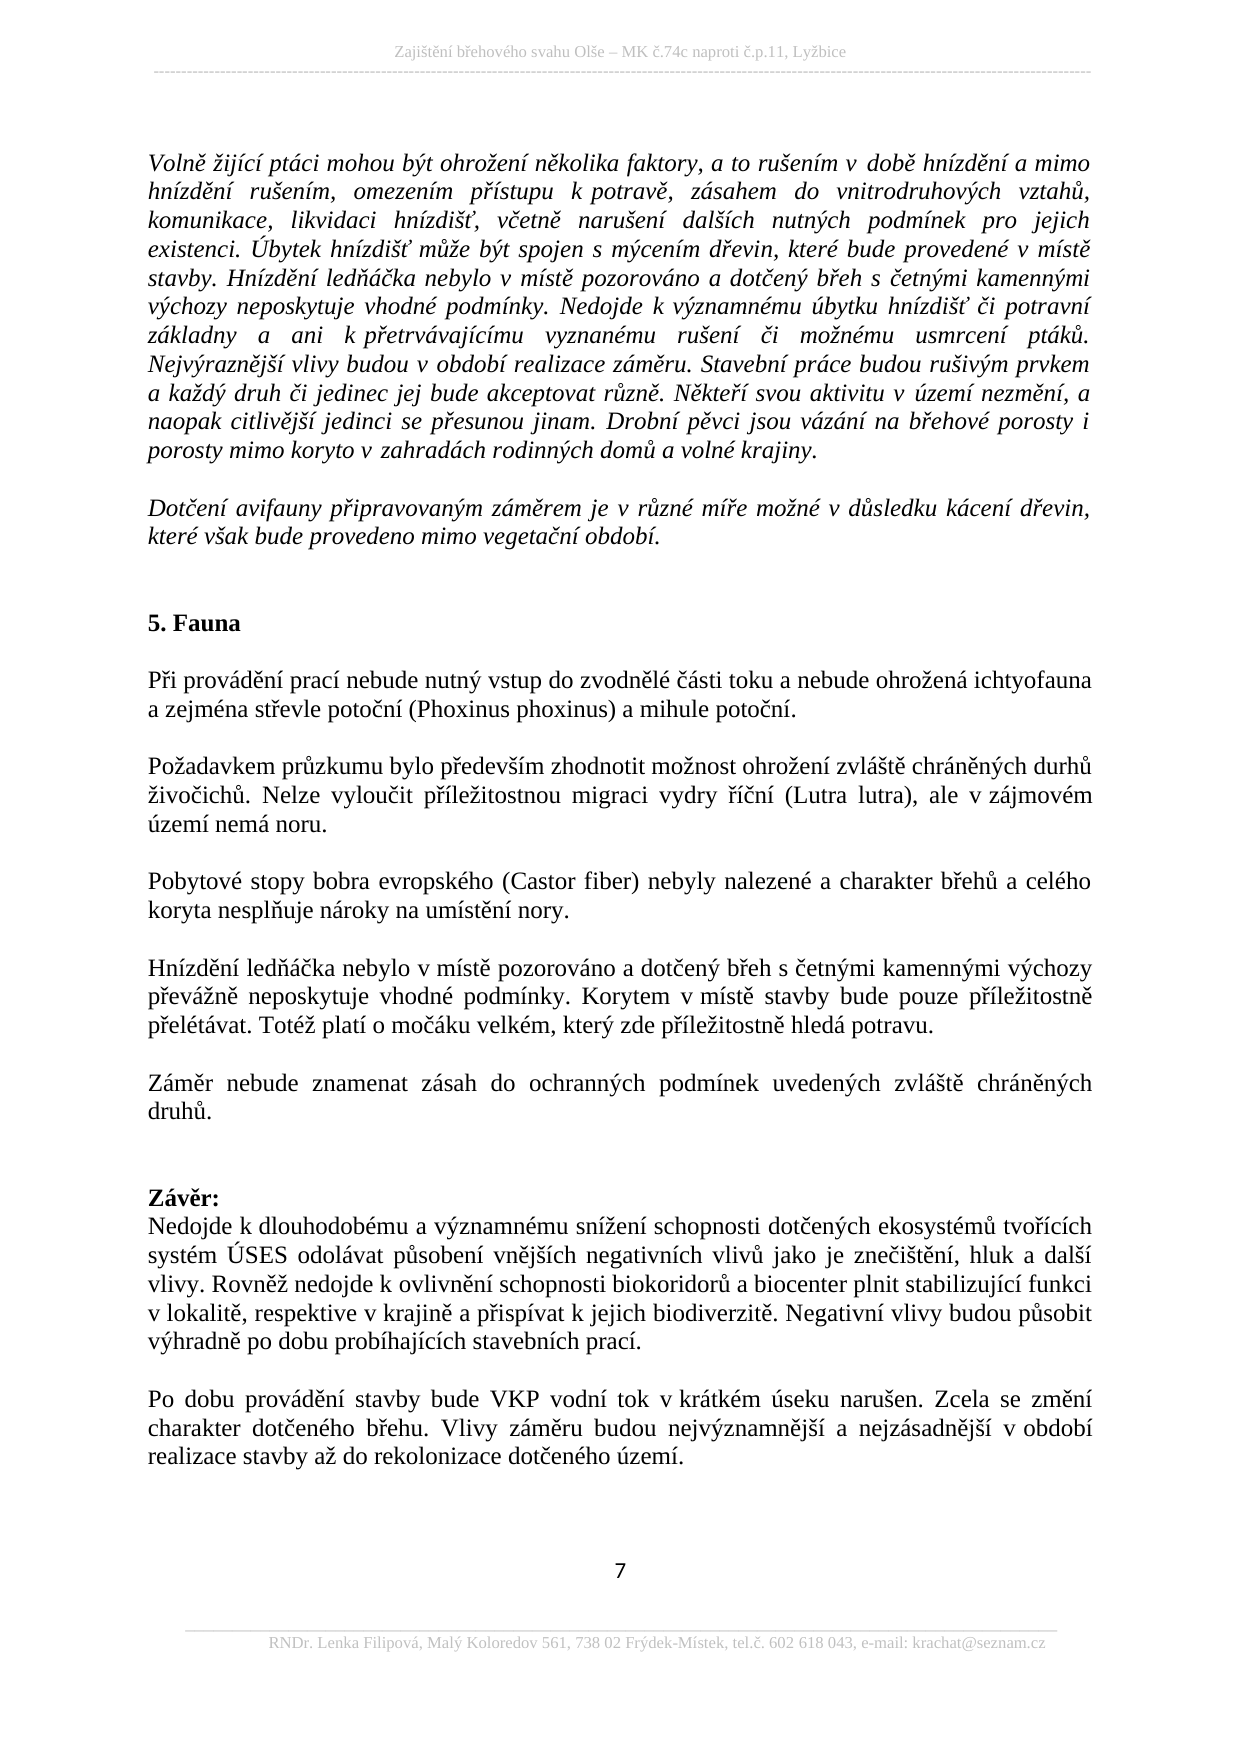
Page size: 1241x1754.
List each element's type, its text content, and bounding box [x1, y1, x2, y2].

text Pobytové stopy bobra evropského (Castor fiber) nebyly nalezené a charakter břehů a celého koryta nesplňuje nároky na umístění nory. [148, 866, 1093, 924]
text Nedojde k dlouhodobému a významnému snížení schopnosti dotčených ekosystémů tvořících systém ÚSES odolávat působení vnějších negativních vlivů jako je znečištění, hluk a další vlivy. Rovněž nedojde k ovlivnění schopnosti biokoridorů a biocenter plnit stabilizující funkci v lokalitě, respektive v krajině a přispívat k jejich biodiverzitě. Negativní vlivy budou působit výhradně po dobu probíhajících stavebních prací. [148, 1211, 1093, 1355]
text Záměr nebude znamenat zásah do ochranných podmínek uvedených zvláště chráněných druhů. [148, 1068, 1093, 1125]
text Při provádění prací nebude nutný vstup do zvodnělé části toku a nebude ohrožená ichtyofauna a zejména střevle potoční (Phoxinus phoxinus) a mihule potoční. [148, 665, 1093, 723]
text Požadavkem průzkumu bylo především zhodnotit možnost ohrožení zvláště chráněných durhů živočichů. Nelze vyloučit příležitostnou migraci vydry říční (Lutra lutra), ale v zájmovém území nemá noru. [148, 751, 1093, 838]
text Po dobu provádění stavby bude VKP vodní tok v krátkém úseku narušen. Zcela se změní charakter dotčeného břehu. Vlivy záměru budou nejvýznamnější a nejzásadnější v období realizace stavby až do rekolonizace dotčeného území. [148, 1384, 1093, 1470]
text 5. Fauna [148, 608, 1093, 636]
text Hnízdění ledňáčka nebylo v místě pozorováno a dotčený břeh s četnými kamennými výchozy převážně neposkytuje vhodné podmínky. Korytem v místě stavby bude pouze příležitostně přelétávat. Totéž platí o močáku velkém, který zde příležitostně hledá potravu. [148, 953, 1093, 1039]
text Dotčení avifauny připravovaným záměrem je v různé míře možné v důsledku kácení dřevin, které však bude provedeno mimo vegetační období. [148, 493, 1093, 550]
text Závěr: [148, 1183, 1093, 1211]
text Volně žijící ptáci mohou být ohrožení několika faktory, a to rušením v době hnízdění a mimo hnízdění rušením, omezením přístupu k potravě, zásahem do vnitrodruhových vztahů, komunikace, likvidaci hnízdišť, včetně narušení dalších nutných podmínek pro jejich existenci. Úbytek hnízdišť může být spojen s mýcením dřevin, které bude provedené v místě stavby. Hnízdění ledňáčka nebylo v místě pozorováno a dotčený břeh s četnými kamennými výchozy neposkytuje vhodné podmínky. Nedojde k významnému úbytku hnízdišť či potravní základny a ani k přetrvávajícímu vyznanému rušení či možnému usmrcení ptáků. Nejvýraznější vlivy budou v období realizace záměru. Stavební práce budou rušivým prvkem a každý druh či jedinec jej bude akceptovat různě. Někteří svou aktivitu v území nezmění, a naopak citlivější jedinci se přesunou jinam. Drobní pěvci jsou vázání na břehové porosty i porosty mimo koryto v zahradách rodinných domů a volné krajiny. [148, 148, 1093, 464]
